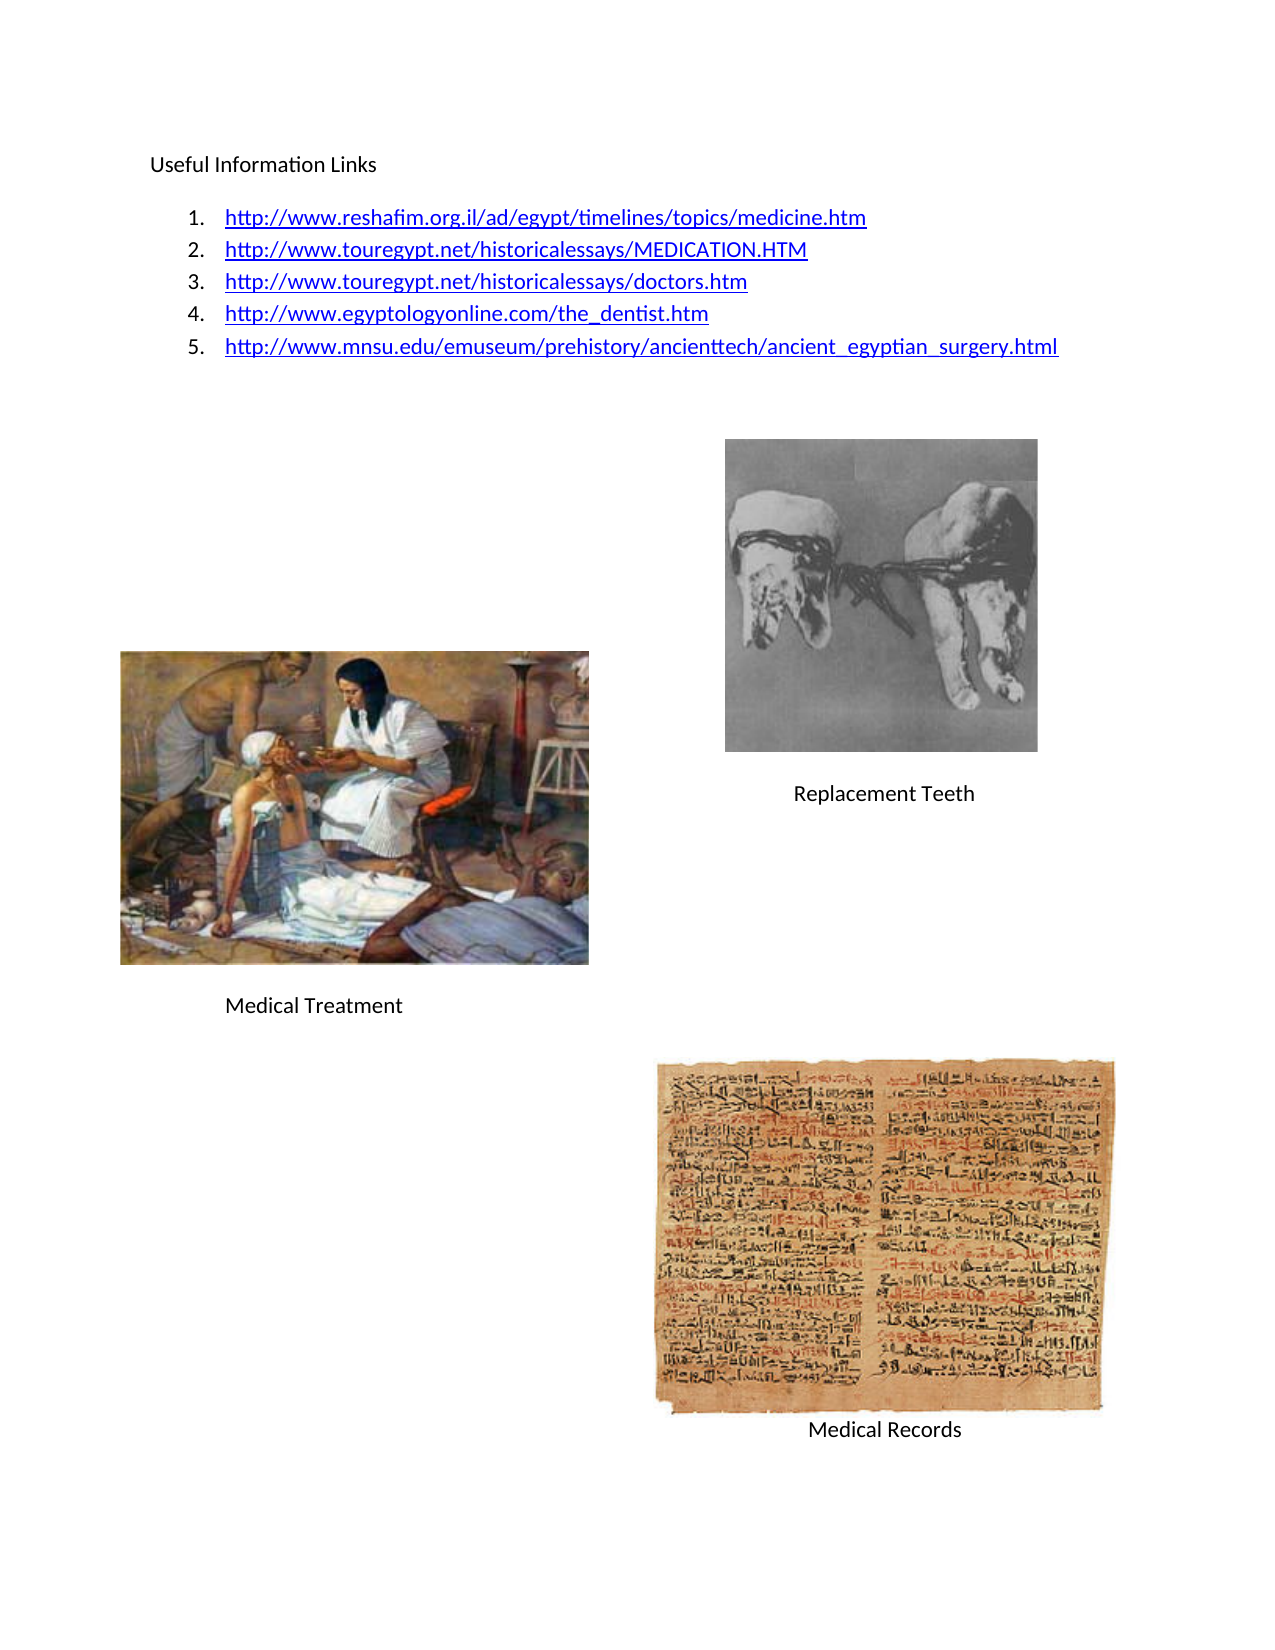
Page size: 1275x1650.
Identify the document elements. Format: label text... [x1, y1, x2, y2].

text Replacement Teeth [150, 779, 1125, 807]
text Medical Records [150, 1415, 1125, 1443]
text Useful Information Links [150, 150, 1125, 178]
text Medical Treatment [150, 991, 1125, 1019]
picture [653, 1057, 1122, 1415]
picture [725, 439, 1038, 752]
list http://www.touregypt.net/historicalessays/MEDICATION.HTM [187, 235, 1125, 263]
list http://www.egyptologyonline.com/the_dentist.htm [187, 299, 1125, 328]
picture [120, 651, 589, 965]
list http://www.touregypt.net/historicalessays/doctors.htm [187, 267, 1125, 295]
list http://www.mnsu.edu/emuseum/prehistory/ancienttech/ancient_egyptian_surgery.html [187, 332, 1125, 360]
list http://www.reshafim.org.il/ad/egypt/timelines/topics/medicine.htm [187, 203, 1125, 231]
